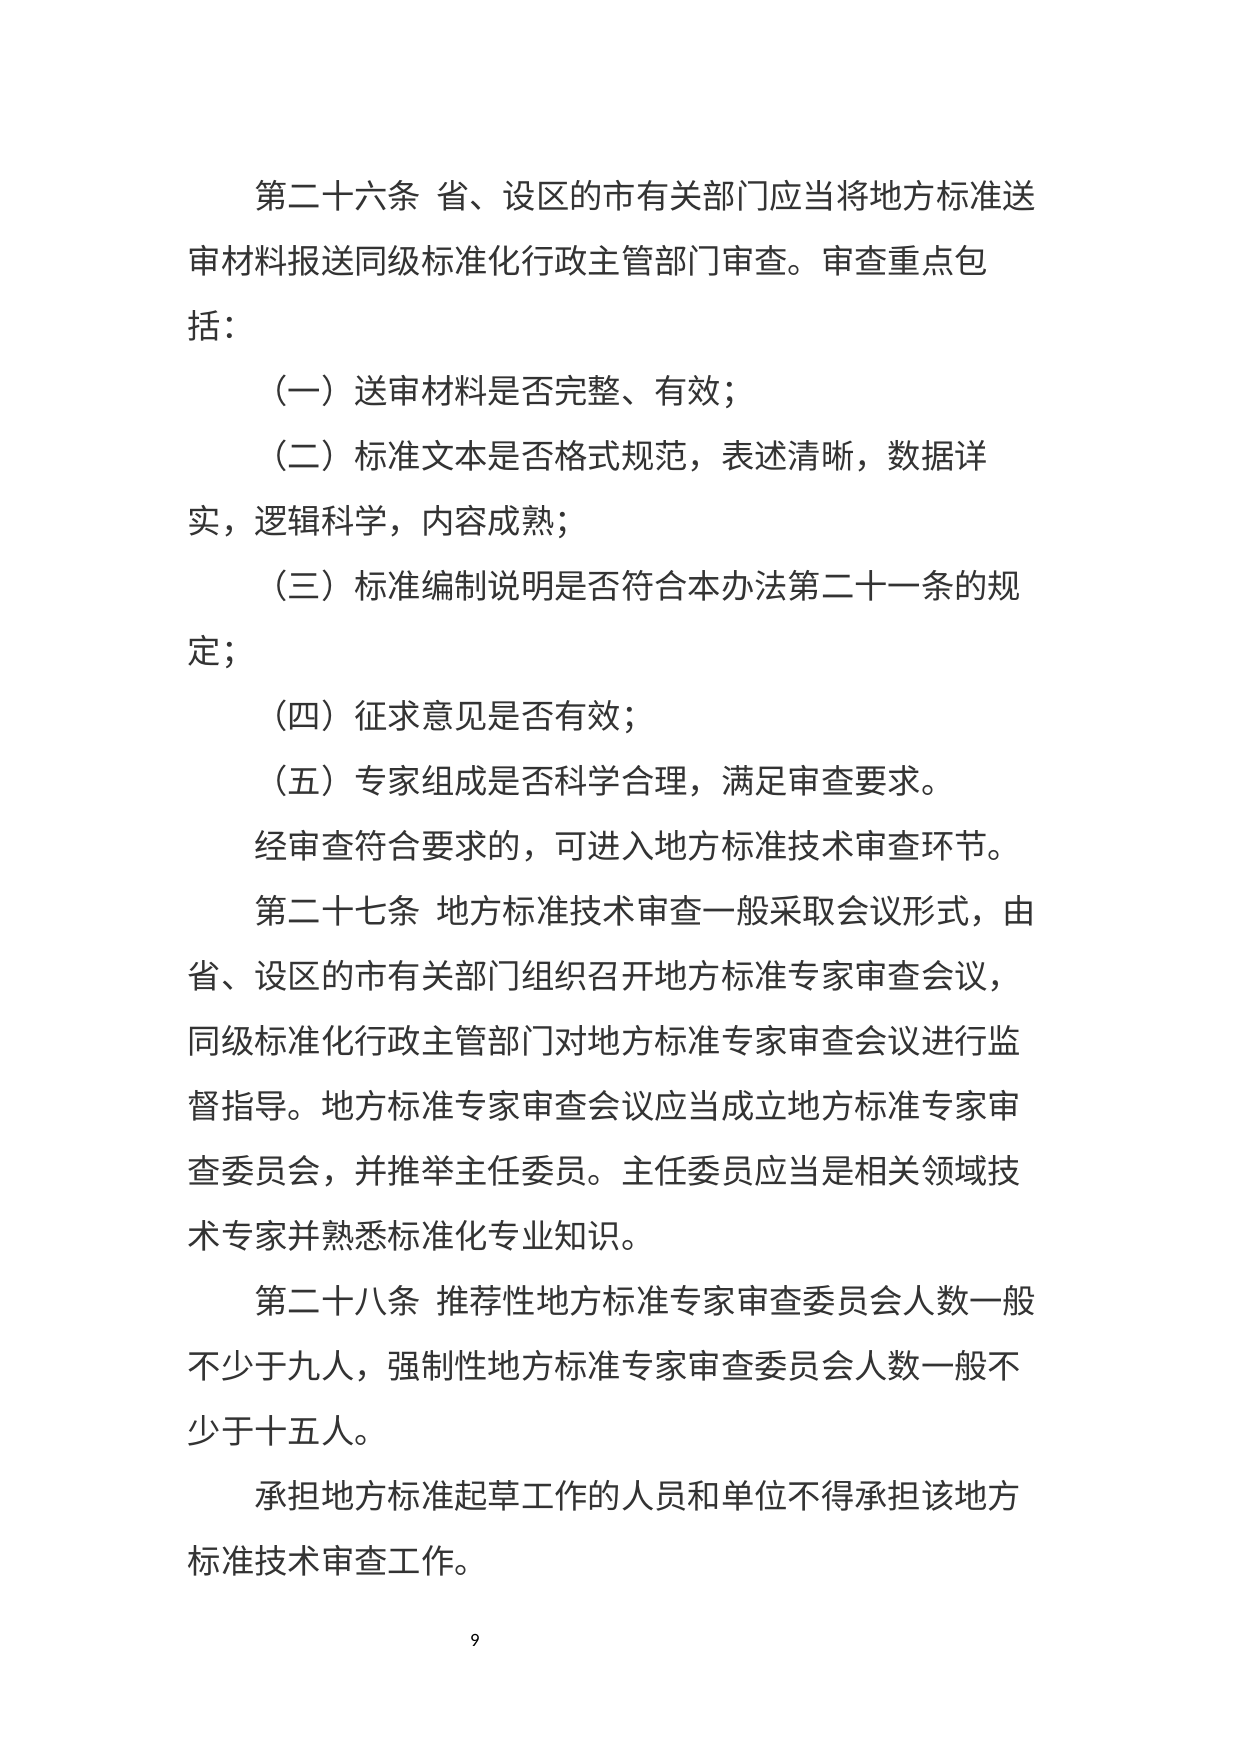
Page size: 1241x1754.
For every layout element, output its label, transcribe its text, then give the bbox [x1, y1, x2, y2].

text 承担地方标准起草工作的人员和单位不得承担该地方标准技术审查工作。 [187, 1462, 1053, 1592]
text （三）标准编制说明是否符合本办法第二十一条的规定； [187, 552, 1053, 682]
text （二）标准文本是否格式规范，表述清晰，数据详实，逻辑科学，内容成熟； [187, 422, 1053, 552]
text （五）专家组成是否科学合理，满足审查要求。 [187, 747, 1053, 812]
text 第二十六条 省、设区的市有关部门应当将地方标准送审材料报送同级标准化行政主管部门审查。审查重点包括： [187, 162, 1053, 357]
text （一）送审材料是否完整、有效； [187, 357, 1053, 422]
text 第二十八条 推荐性地方标准专家审查委员会人数一般不少于九人，强制性地方标准专家审查委员会人数一般不少于十五人。 [187, 1267, 1053, 1462]
text 第二十七条 地方标准技术审查一般采取会议形式，由省、设区的市有关部门组织召开地方标准专家审查会议，同级标准化行政主管部门对地方标准专家审查会议进行监督指导。地方标准专家审查会议应当成立地方标准专家审查委员会，并推举主任委员。主任委员应当是相关领域技术专家并熟悉标准化专业知识。 [187, 877, 1053, 1267]
text 经审查符合要求的，可进入地方标准技术审查环节。 [187, 812, 1053, 877]
text （四）征求意见是否有效； [187, 682, 1053, 747]
